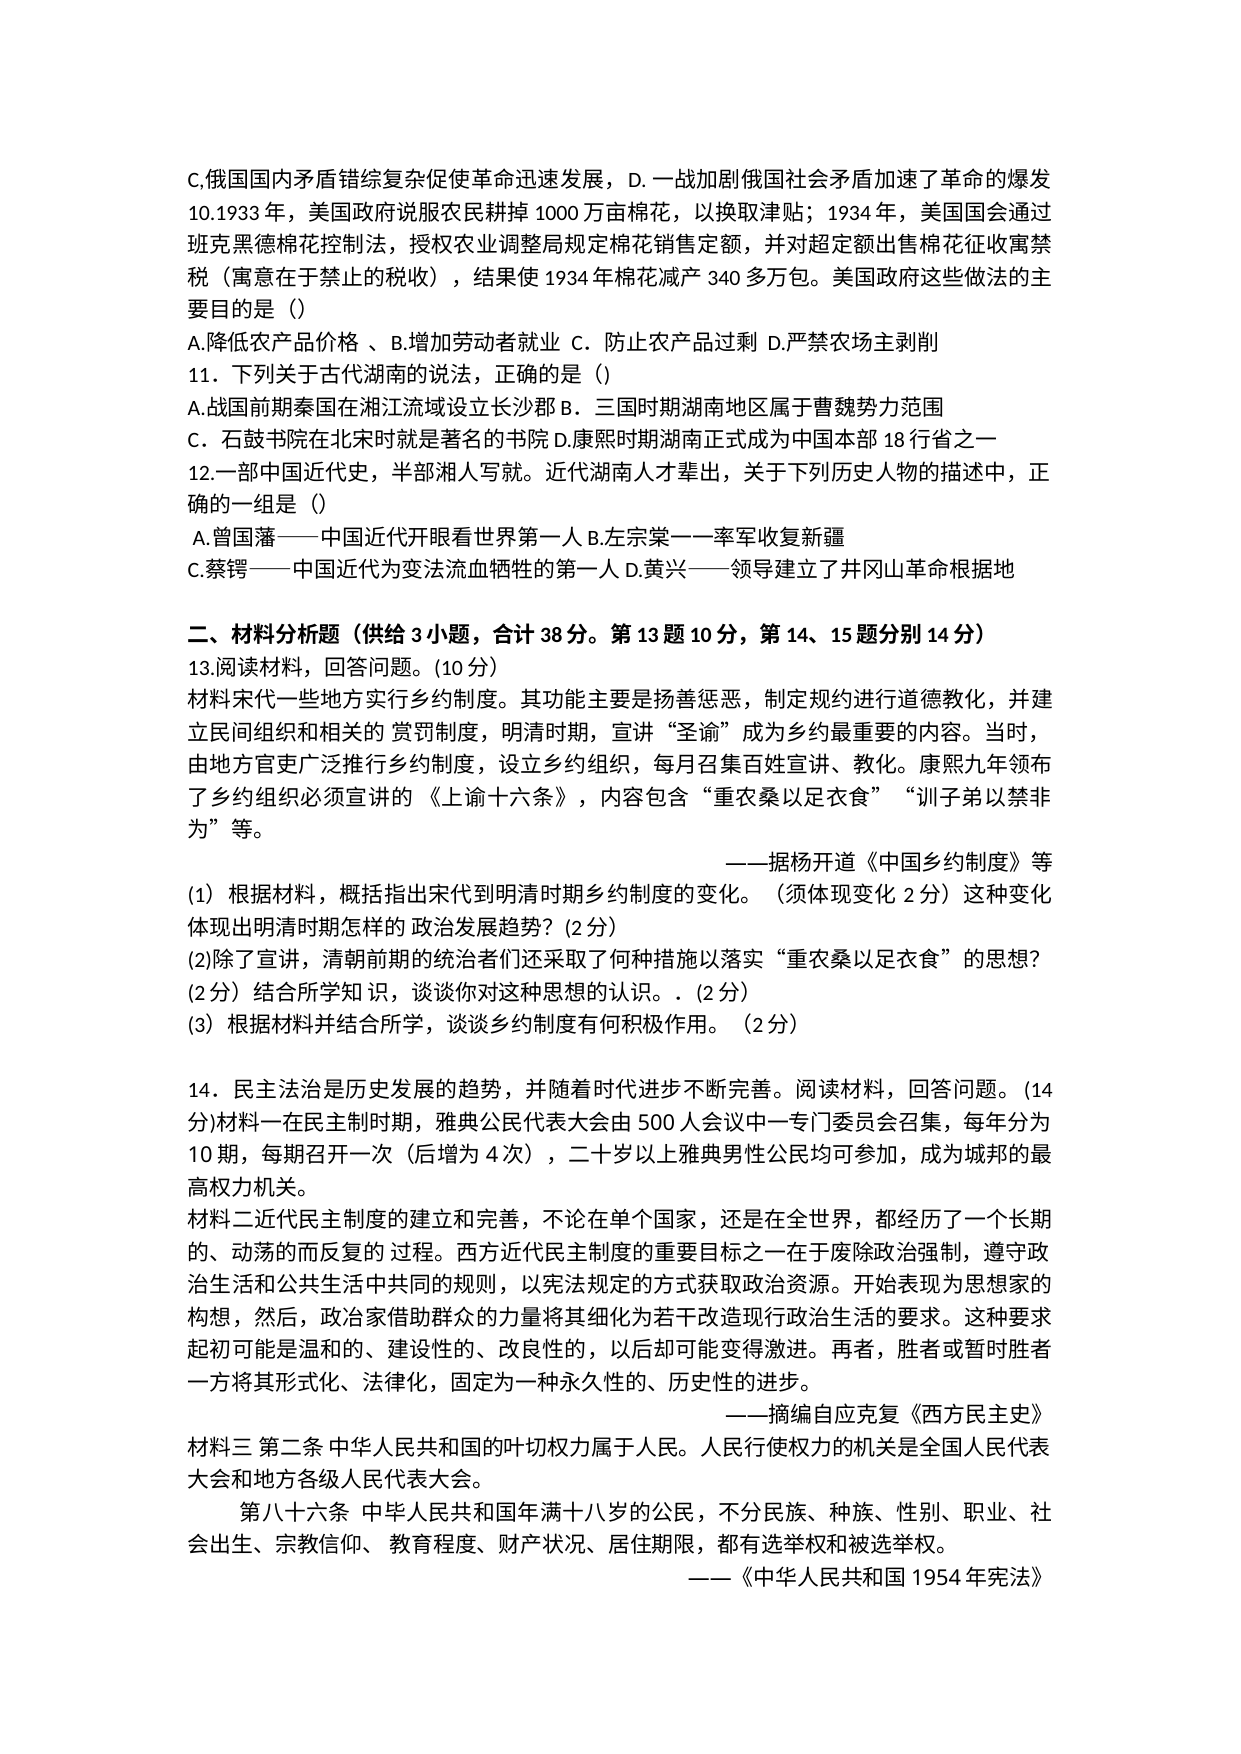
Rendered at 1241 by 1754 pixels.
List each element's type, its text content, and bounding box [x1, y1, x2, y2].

text (2)除了宣讲，清朝前期的统治者们还采取了何种措施以落实“重农桑以足衣食”的思想？(2分）结合所学知 识，谈谈你对这种思想的认识。．(2分） [187, 942, 1053, 1007]
text 11．下列关于古代湖南的说法，正确的是（) [187, 357, 1053, 389]
text 第八十六条 中毕人民共和国年满十八岁的公民，不分民族、种族、性别、职业、社会出生、宗教信仰、 教育程度、财产状况、居住期限，都有选举权和被选举权。 [187, 1494, 1053, 1559]
text (1）根据材料，概括指出宋代到明清时期乡约制度的变化。（须体现变化2分）这种变化体现出明清时期怎样的 政治发展趋势？(2分） [187, 877, 1053, 942]
text 材料宋代一些地方实行乡约制度。其功能主要是扬善惩恶，制定规约进行道德教化，并建立民间组织和相关的 赏罚制度，明清时期，宣讲“圣谕”成为乡约最重要的内容。当时，由地方官吏广泛推行乡约制度，设立乡约组织，每月召集百姓宣讲、教化。康熙九年领布了乡约组织必须宣讲的 《上谕十六条》，内容包含“重农桑以足衣食”“训子弟以禁非为”等。 [187, 682, 1053, 844]
text 材料三 第二条 中华人民共和国的叶切权力属于人民。人民行使权力的机关是全国人民代表大会和地方各级人民代表大会。 [187, 1429, 1053, 1494]
text ——《中华人民共和国1954年宪法》 [187, 1559, 1053, 1592]
text C,俄国国内矛盾错综复杂促使革命迅速发展，D. 一战加剧俄国社会矛盾加速了革命的爆发 10.1933年，美国政府说服农民耕掉1000万亩棉花，以换取津贴；1934年，美国国会通过班克黑德棉花控制法，授权农业调整局规定棉花销售定额，并对超定额出售棉花征收寓禁税（寓意在于禁止的税收），结果使1934年棉花减产340多万包。美国政府这些做法的主要目的是（） [187, 162, 1053, 324]
text ——据杨开道《中国乡约制度》等 [187, 844, 1053, 877]
text 13.阅读材料，回答问题。(10分） [187, 649, 1053, 682]
text A.曾国藩——中国近代开眼看世界第一人B.左宗棠一一率军收复新疆 [187, 519, 1053, 552]
text 14．民主法治是历史发展的趋势，并随着时代进步不断完善。阅读材料，回答问题。(14分)材料一在民主制时期，雅典公民代表大会由500人会议中一专门委员会召集，每年分为10期，每期召开一次（后增为4次），二十岁以上雅典男性公民均可参加，成为城邦的最高权力机关。 [187, 1072, 1053, 1202]
text A.战国前期秦国在湘江流域设立长沙郡B．三国时期湖南地区属于曹魏势力范围 [187, 389, 1053, 422]
text 材料二近代民主制度的建立和完善，不论在单个国家，还是在全世界，都经历了一个长期的、动荡的而反复的 过程。西方近代民主制度的重要目标之一在于废除政治强制，遵守政治生活和公共生活中共同的规则，以宪法规定的方式获取政治资源。开始表现为思想家的构想，然后，政冶家借助群众的力量将其细化为若干改造现行政治生活的要求。这种要求起初可能是温和的、建设性的、改良性的，以后却可能变得激进。再者，胜者或暂时胜者一方将其形式化、法律化，固定为一种永久性的、历史性的进步。 [187, 1202, 1053, 1397]
text (3）根据材料并结合所学，谈谈乡约制度有何积极作用。（2分） [187, 1007, 1053, 1039]
text ——摘编自应克复《西方民主史》 [187, 1397, 1053, 1429]
text 二、材料分析题（供给3小题，合计38分。第13题10分，第14、15题分别14分） [187, 617, 1053, 649]
text A.降低农产品价格 、B.增加劳动者就业 C．防止农产品过剩 D.严禁农场主剥削 [187, 324, 1053, 357]
text C.蔡锷——中国近代为变法流血牺牲的第一人D.黄兴——领导建立了井冈山革命根据地 [187, 552, 1053, 584]
text 12.一部中国近代史，半部湘人写就。近代湖南人才辈出，关于下列历史人物的描述中，正确的一组是（） [187, 454, 1053, 519]
text C．石鼓书院在北宋时就是著名的书院D.康熙时期湖南正式成为中国本部18行省之一 [187, 422, 1053, 454]
